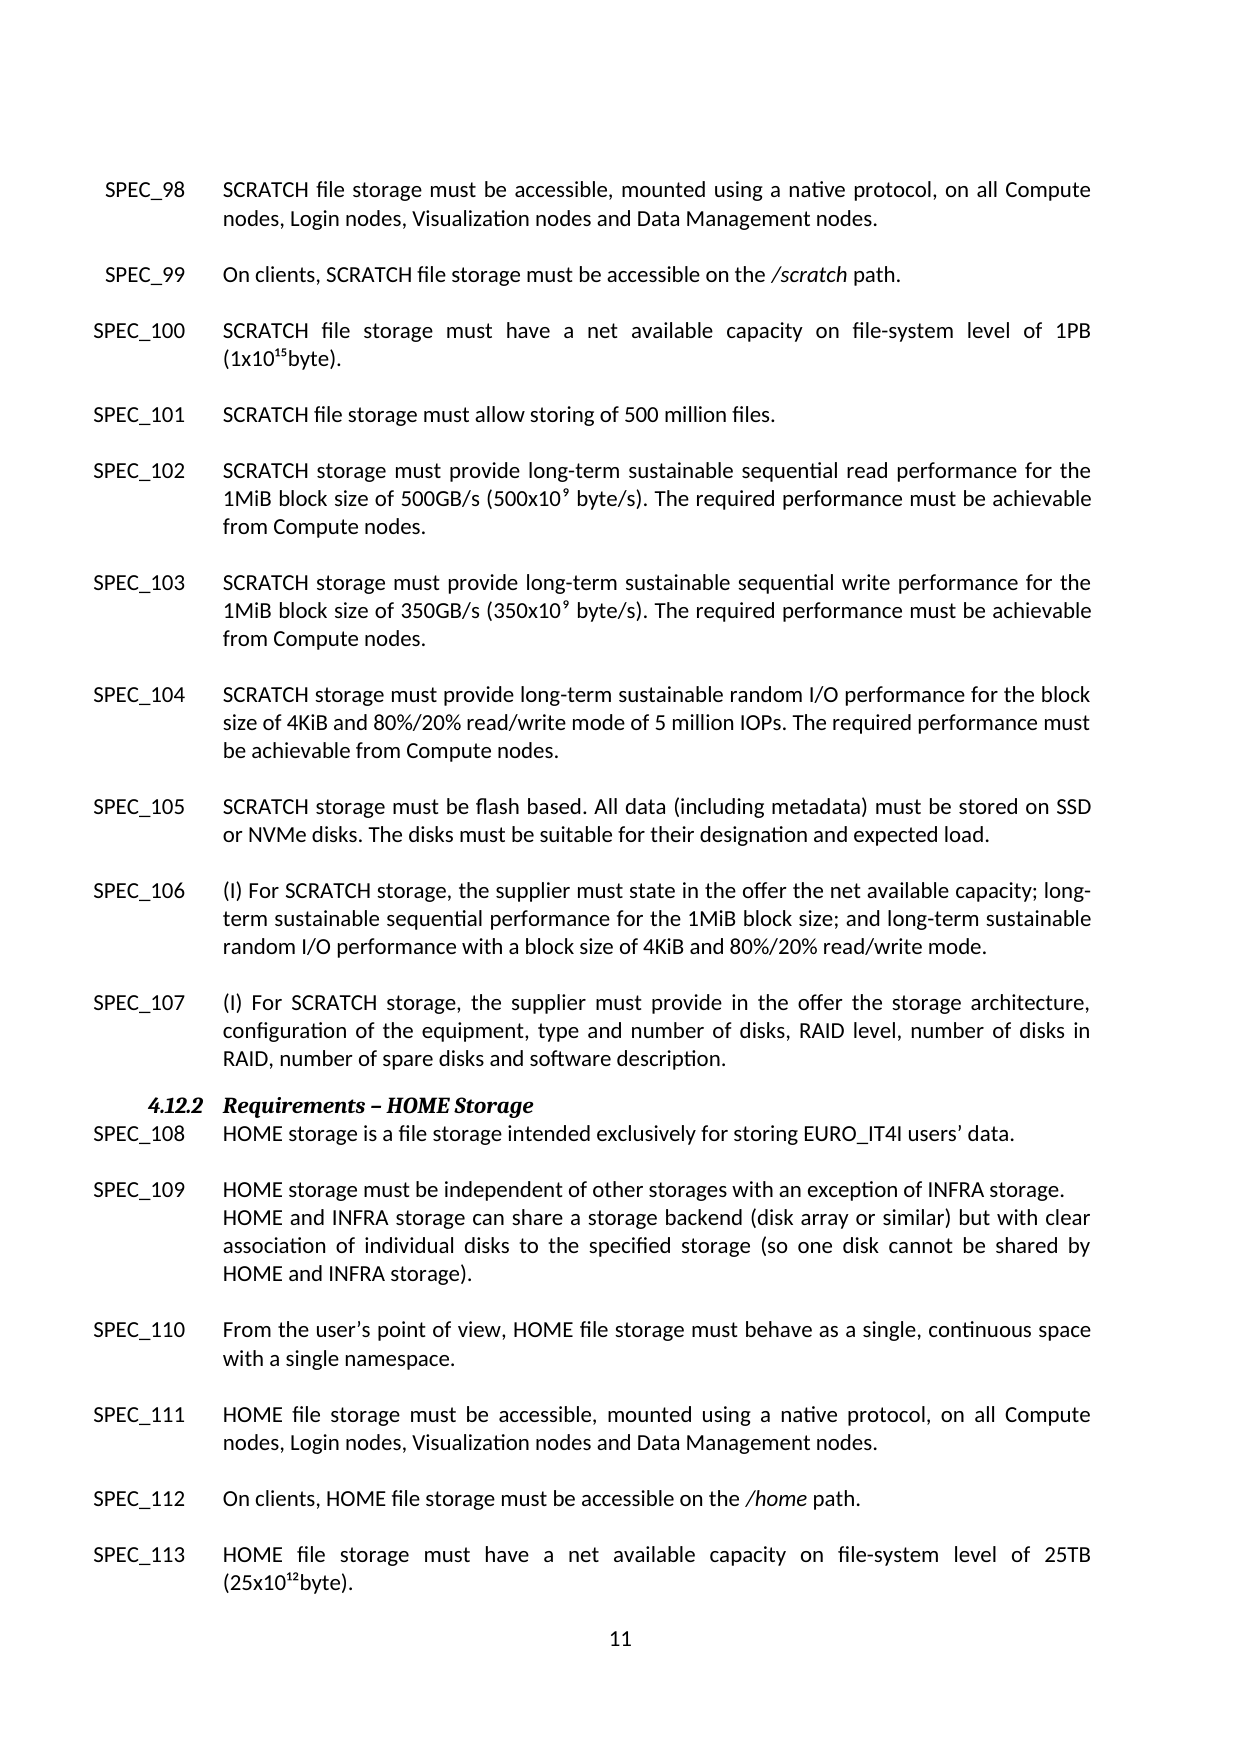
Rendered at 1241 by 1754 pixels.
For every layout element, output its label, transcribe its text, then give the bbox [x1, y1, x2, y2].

list SCRATCH file storage must be accessible, mounted using a native protocol, on all Compute nodes, Login nodes, Visualization nodes and Data Management nodes. [185, 176, 1093, 232]
list SCRATCH file storage must have a net available capacity on file-system level of 1PB (1x10¹⁵byte). [185, 316, 1093, 372]
list (I) For SCRATCH storage, the supplier must state in the offer the net available capacity; long-term sustainable sequential performance for the 1MiB block size; and long-term sustainable random I/O performance with a block size of 4KiB and 80%/20% read/write mode. [185, 876, 1093, 960]
list SCRATCH storage must provide long-term sustainable sequential read performance for the 1MiB block size of 500GB/s (500x10⁹ byte/s). The required performance must be achievable from Compute nodes. [185, 456, 1093, 540]
list On clients, HOME file storage must be accessible on the /home path. [185, 1484, 1093, 1512]
list HOME storage must be independent of other storages with an exception of INFRA storage. [185, 1176, 1093, 1203]
list SCRATCH storage must be flash based. All data (including metadata) must be stored on SSD or NVMe disks. The disks must be suitable for their designation and expected load. [185, 792, 1093, 848]
list HOME file storage must be accessible, mounted using a native protocol, on all Compute nodes, Login nodes, Visualization nodes and Data Management nodes. [185, 1400, 1093, 1456]
list On clients, SCRATCH file storage must be accessible on the /scratch path. [185, 260, 1093, 288]
subtitle Requirements – HOME Storage [148, 1093, 1093, 1119]
list (I) For SCRATCH storage, the supplier must provide in the offer the storage architecture, configuration of the equipment, type and number of disks, RAID level, number of disks in RAID, number of spare disks and software description. [185, 988, 1093, 1072]
list HOME file storage must have a net available capacity on file-system level of 25TB (25x10¹²byte). [185, 1540, 1093, 1596]
list SCRATCH storage must provide long-term sustainable random I/O performance for the block size of 4KiB and 80%/20% read/write mode of 5 million IOPs. The required performance must be achievable from Compute nodes. [185, 680, 1093, 764]
list HOME and INFRA storage can share a storage backend (disk array or similar) but with clear association of individual disks to the specified storage (so one disk cannot be shared by HOME and INFRA storage). [223, 1203, 1093, 1288]
list From the user’s point of view, HOME file storage must behave as a single, continuous space with a single namespace. [185, 1316, 1093, 1372]
list SCRATCH file storage must allow storing of 500 million files. [185, 400, 1093, 428]
list HOME storage is a file storage intended exclusively for storing EURO_IT4I users’ data. [185, 1119, 1093, 1147]
list SCRATCH storage must provide long-term sustainable sequential write performance for the 1MiB block size of 350GB/s (350x10⁹ byte/s). The required performance must be achievable from Compute nodes. [185, 568, 1093, 652]
